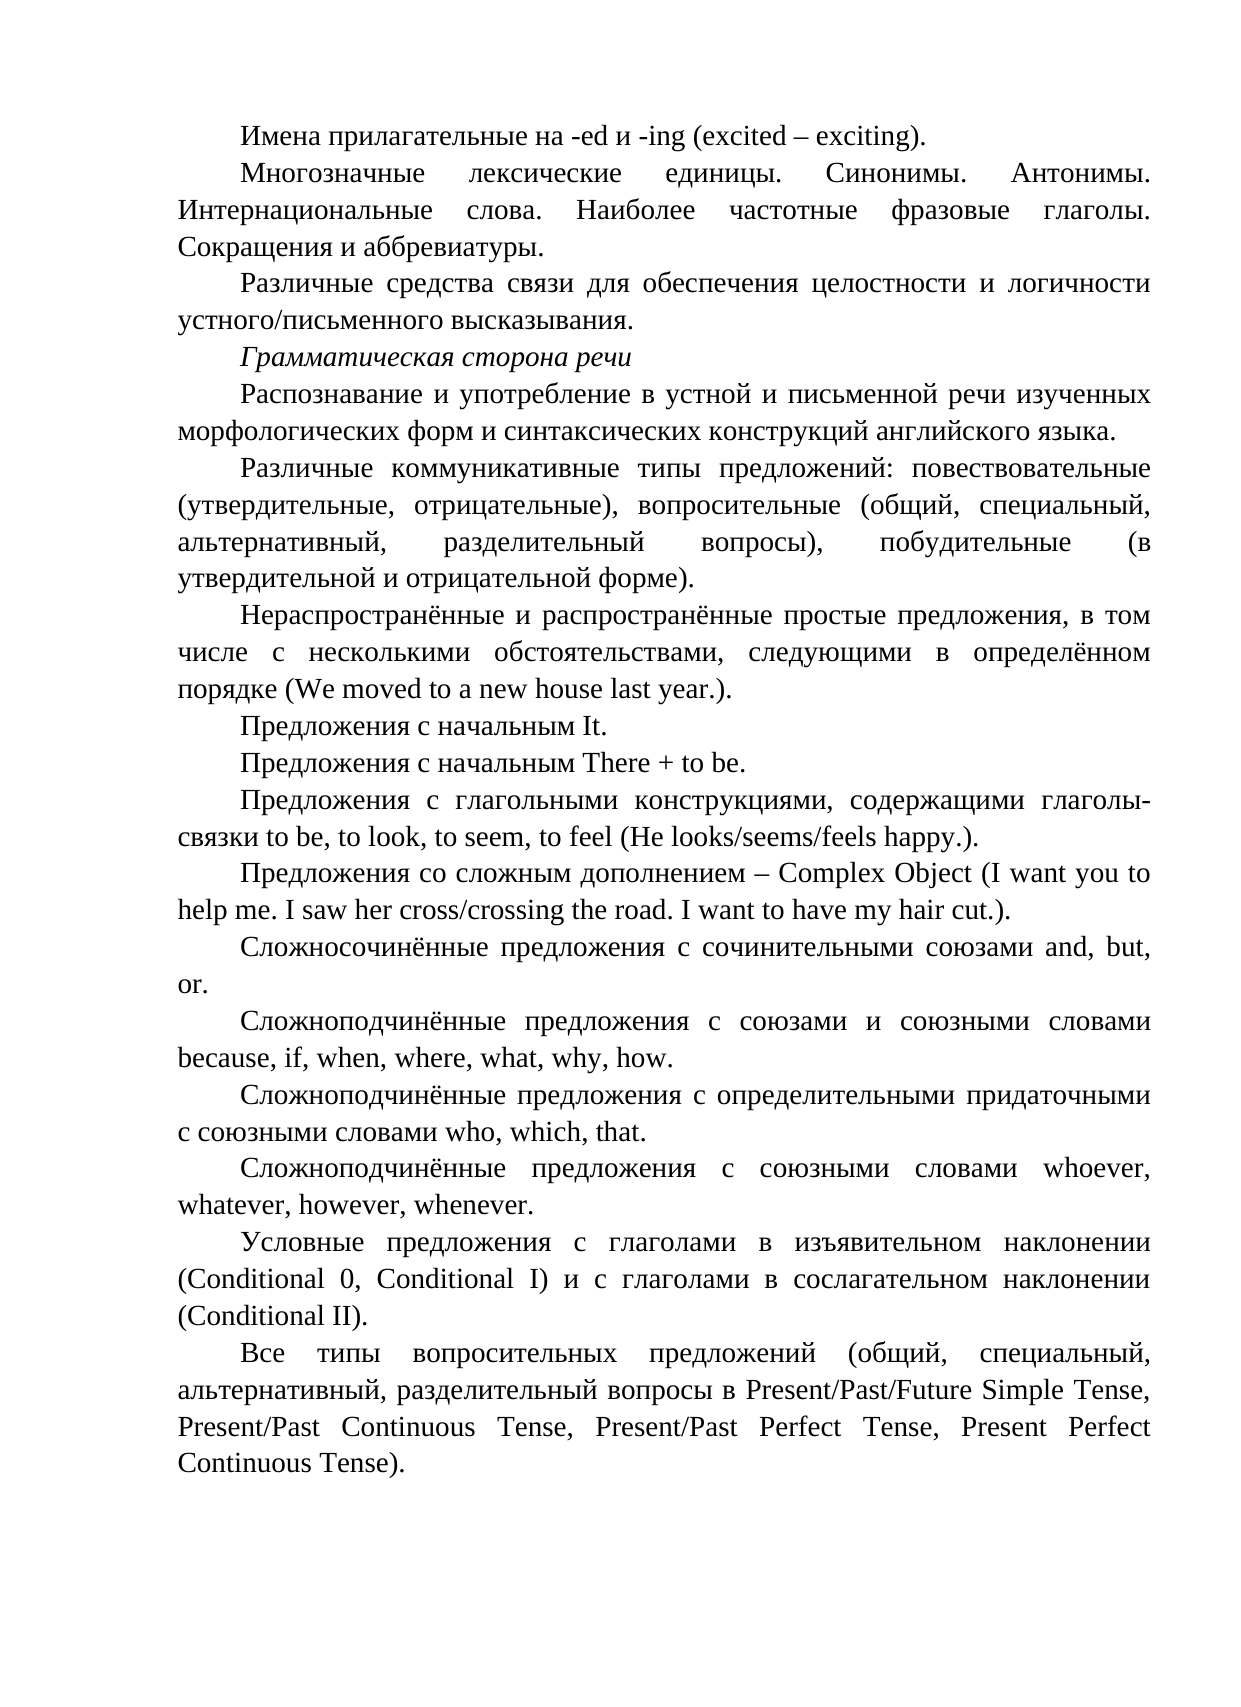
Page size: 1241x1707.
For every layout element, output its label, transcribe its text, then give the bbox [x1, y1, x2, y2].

text Сложносочинённые предложения с сочинительными союзами and, but, or. [177, 929, 1152, 1000]
text Предложения с начальным There + to be. [177, 745, 1152, 778]
text Сложноподчинённые предложения с союзами и союзными словами because, if, when, where, what, why, how. [177, 1003, 1152, 1073]
text Грамматическая сторона речи [177, 339, 1152, 373]
text Все типы вопросительных предложений (общий, специальный, альтернативный, разделительный вопросы в Present/Past/Future Simple Tense, Present/Past Continuous Tense, Present/Past Perfect Tense, Present Perfect Continuous Tense). [177, 1335, 1152, 1479]
text Предложения с начальным It. [177, 708, 1152, 742]
text Сложноподчинённые предложения с союзными словами whoever, whatever, however, whenever. [177, 1151, 1152, 1221]
text Нераспространённые и распространённые простые предложения, в том числе с несколькими обстоятельствами, следующими в определённом порядке (We moved to a new house last year.). [177, 597, 1152, 705]
text Предложения с глагольными конструкциями, содержащими глаголы-связки to be, to look, to seem, to feel (He looks/seems/feels happy.). [177, 782, 1152, 852]
text Предложения cо сложным дополнением – Complex Object (I want you to help me. I saw her cross/crossing the road. I want to have my hair cut.). [177, 856, 1152, 926]
text Сложноподчинённые предложения с определительными придаточными с союзными словами who, which, that. [177, 1077, 1152, 1147]
text Многозначные лексические единицы. Синонимы. Антонимы. Интернациональные слова. Наиболее частотные фразовые глаголы. Сокращения и аббревиатуры. [177, 155, 1152, 262]
text Имена прилагательные на -ed и -ing (excited – exciting). [177, 118, 1152, 152]
text Распознавание и употребление в устной и письменной речи изученных морфологических форм и синтаксических конструкций английского языка. [177, 376, 1152, 447]
text Различные средства связи для обеспечения целостности и логичности устного/письменного высказывания. [177, 266, 1152, 336]
text Условные предложения с глаголами в изъявительном наклонении (Conditional 0, Conditional I) и с глаголами в сослагательном наклонении (Conditional II). [177, 1224, 1152, 1332]
text Различные коммуникативные типы предложений: повествовательные (утвердительные, отрицательные), вопросительные (общий, специальный, альтернативный, разделительный вопросы), побудительные (в утвердительной и отрицательной форме). [177, 450, 1152, 594]
